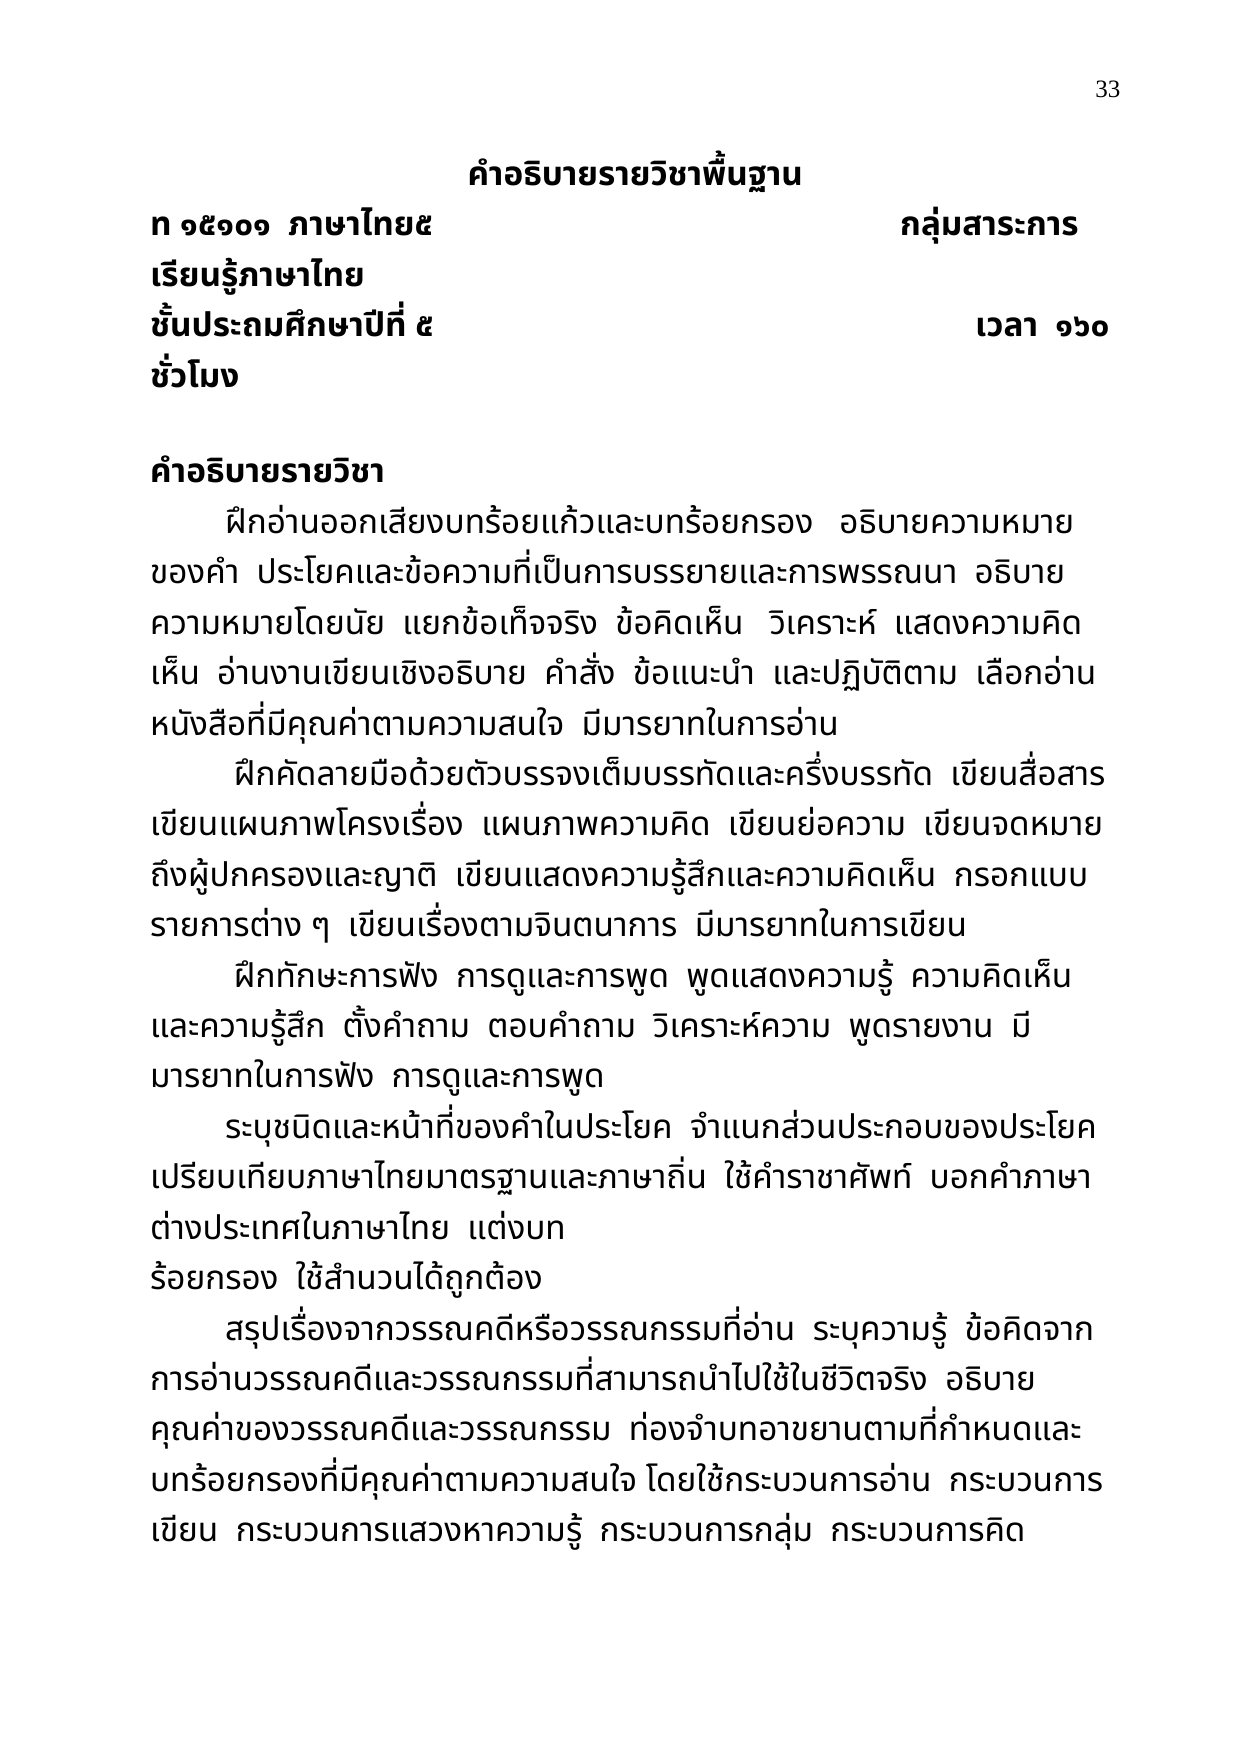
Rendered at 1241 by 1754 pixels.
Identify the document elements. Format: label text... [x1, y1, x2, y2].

text ฝึกอ่านออกเสียงบทร้อยแก้วและบทร้อยกรอง อธิบายความหมายของคำ ประโยคและข้อความที่เป็นการบรรยายและการพรรณนา อธิบายความหมายโดยนัย แยกข้อเท็จจริง ข้อคิดเห็น วิเคราะห์ แสดงความคิดเห็น อ่านงานเขียนเชิงอธิบาย คำสั่ง ข้อแนะนำ และปฏิบัติตาม เลือกอ่านหนังสือที่มีคุณค่าตามความสนใจ มีมารยาทในการอ่าน [150, 498, 1120, 750]
text คำอธิบายรายวิชาพื้นฐาน [150, 150, 1120, 200]
text ระบุชนิดและหน้าที่ของคำในประโยค จำแนกส่วนประกอบของประโยค เปรียบเทียบภาษาไทยมาตรฐานและภาษาถิ่น ใช้คำราชาศัพท์ บอกคำภาษาต่างประเทศในภาษาไทย แต่งบท [150, 1103, 1120, 1254]
text คำอธิบายรายวิชา [150, 447, 1120, 498]
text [150, 1304, 1120, 1557]
text ฝึกทักษะการฟัง การดูและการพูด พูดแสดงความรู้ ความคิดเห็นและความรู้สึก ตั้งคำถาม ตอบคำถาม วิเคราะห์ความ พูดรายงาน มีมารยาทในการฟัง การดูและการพูด [150, 952, 1120, 1103]
text ร้อยกรอง ใช้สำนวนได้ถูกต้อง [150, 1254, 1120, 1304]
text ท ๑๕๑๐๑ ภาษาไทย๕ กลุ่มสาระการเรียนรู้ภาษาไทย [150, 200, 1120, 301]
text ชั้นประถมศึกษาปีที่ ๕ เวลา ๑๖๐ ชั่วโมง [150, 301, 1120, 402]
text ฝึกคัดลายมือด้วยตัวบรรจงเต็มบรรทัดและครึ่งบรรทัด เขียนสื่อสาร เขียนแผนภาพโครงเรื่อง แผนภาพความคิด เขียนย่อความ เขียนจดหมายถึงผู้ปกครองและญาติ เขียนแสดงความรู้สึกและความคิดเห็น กรอกแบบรายการต่าง ๆ เขียนเรื่องตามจินตนาการ มีมารยาทในการเขียน [150, 750, 1120, 952]
